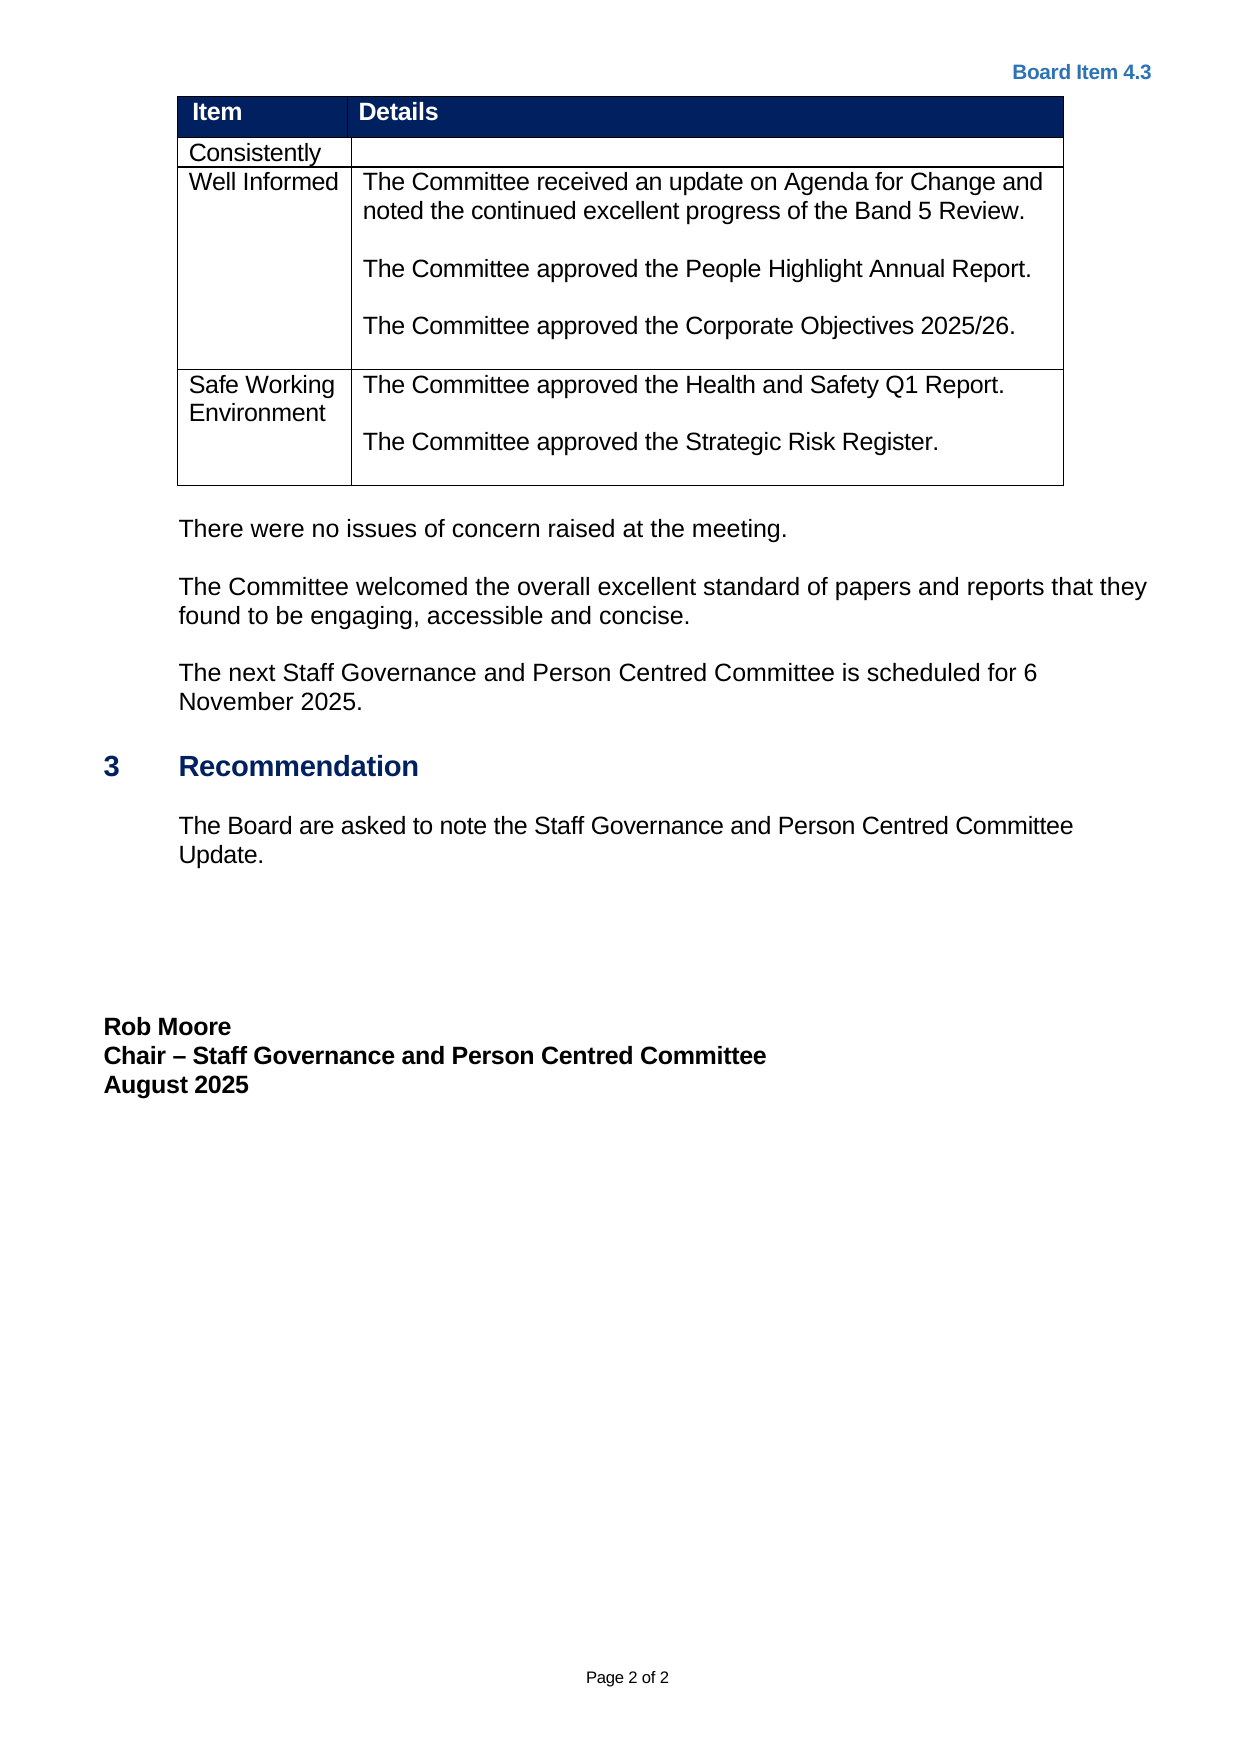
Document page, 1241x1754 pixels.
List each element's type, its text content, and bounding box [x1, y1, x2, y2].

text The Committee welcomed the overall excellent standard of papers and reports that they found to be engaging, accessible and concise. [178, 572, 1152, 629]
text The Board are asked to note the Staff Governance and Person Centred Committee Update. [178, 811, 1132, 868]
text The next Staff Governance and Person Centred Committee is scheduled for 6 November 2025. [178, 658, 1152, 716]
text Chair – Staff Governance and Person Centred Committee [103, 1041, 1132, 1070]
table_cell Well Informed [178, 168, 351, 369]
text Rob Moore [47, 1012, 1132, 1041]
table_cell Safe Working Environment [178, 370, 351, 485]
table_cell The Committee received an update on Agenda for Change and noted the continued excellent progress of the Band 5 Review. The Committee approved the People Highlight Annual Report. The Committee approved the Corporate Objectives 2025/26. [352, 168, 1063, 369]
text There were no issues of concern raised at the meeting. [178, 514, 1152, 543]
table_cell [178, 138, 351, 166]
subtitle 3 Recommendation [103, 749, 1152, 782]
table_cell The Committee approved the Health and Safety Q1 Report. The Committee approved the Strategic Risk Register. [352, 370, 1063, 485]
table_header Details [348, 97, 1063, 137]
text August 2025 [103, 1070, 1132, 1098]
table_header Item [178, 97, 347, 137]
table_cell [352, 138, 1063, 166]
